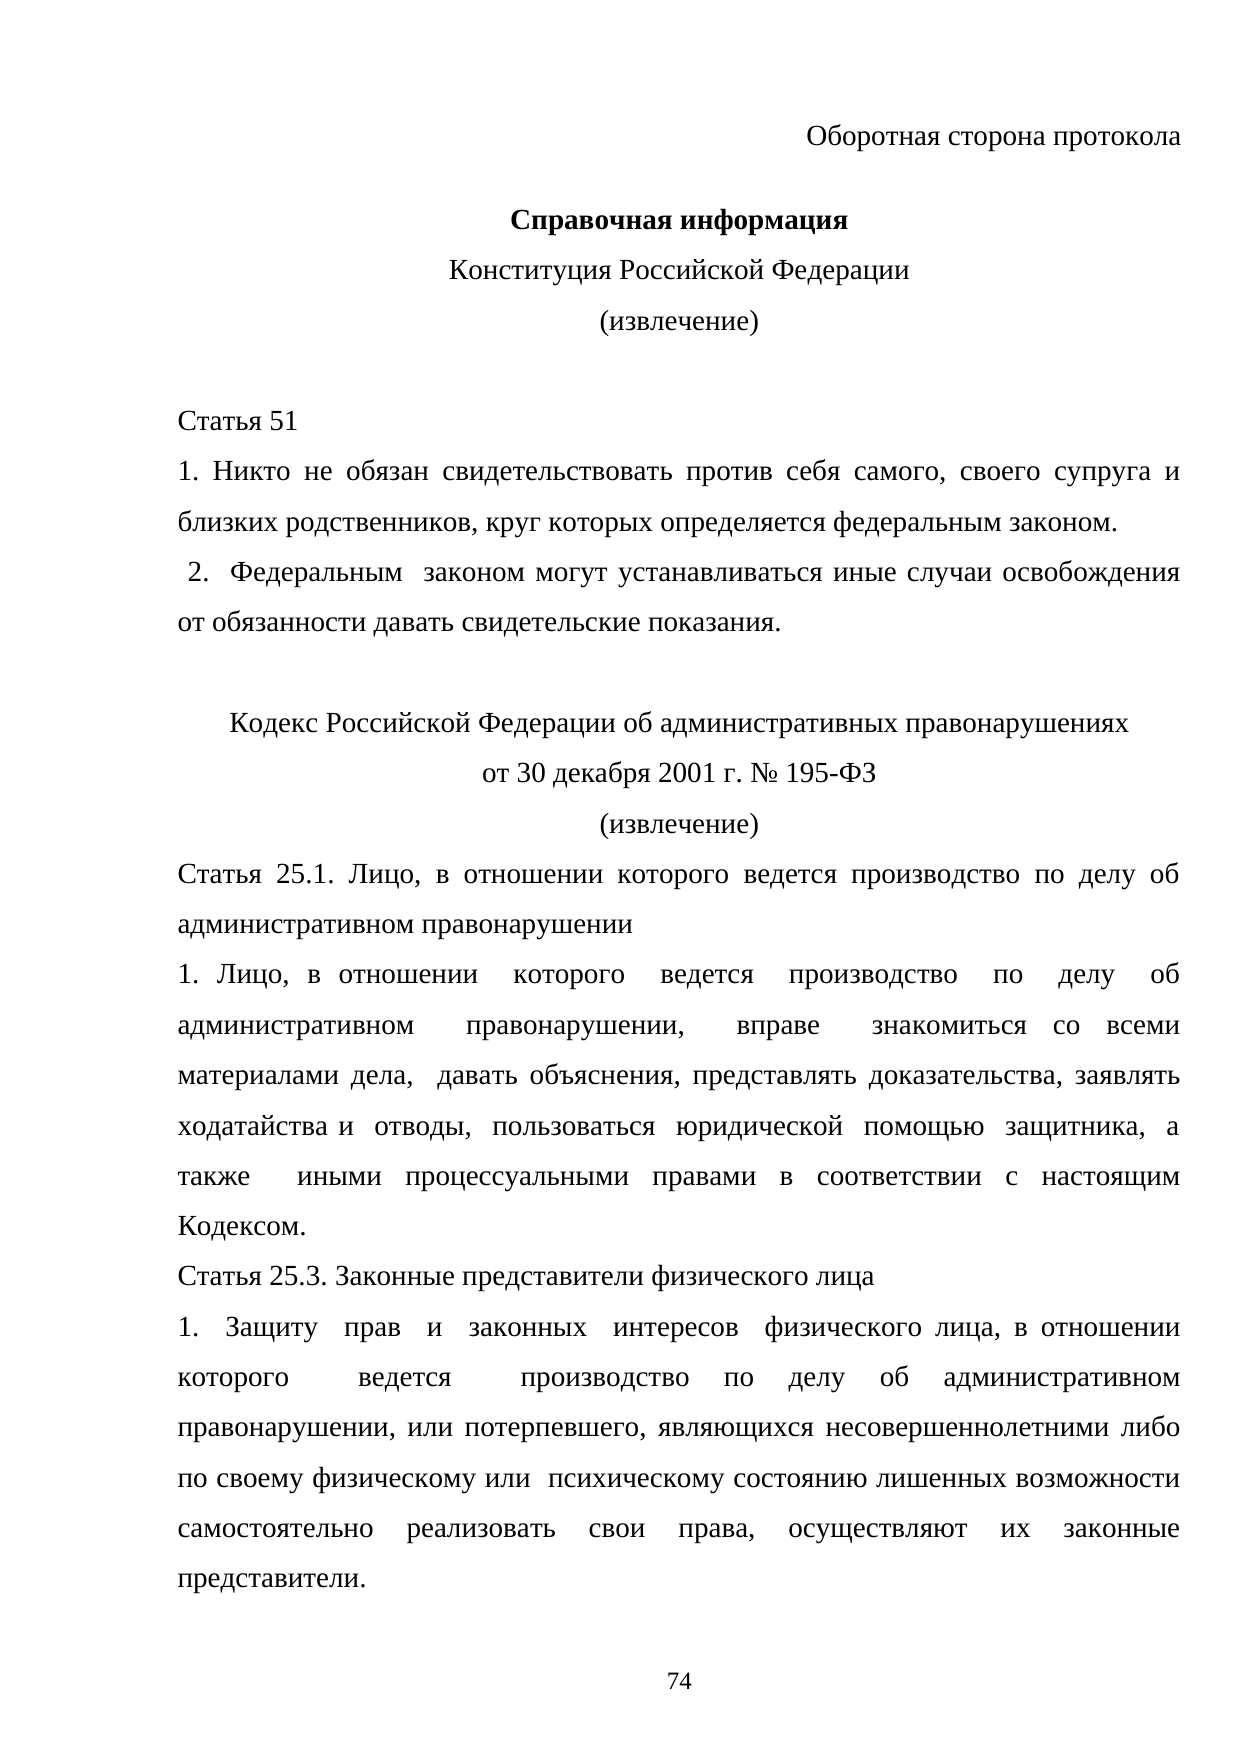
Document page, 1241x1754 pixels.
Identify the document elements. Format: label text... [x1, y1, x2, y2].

text (извлечение) [177, 303, 1181, 336]
text Статья 25.3. Законные представители физического лица [177, 1258, 1181, 1292]
text Конституция Российской Федерации [177, 252, 1181, 286]
text 2. Федеральным законом могут устанавливаться иные случаи освобождения от обязанности давать свидетельские показания. [177, 554, 1181, 638]
text 1. Лицо, в отношении которого ведется производство по делу об административном правонарушении, вправе знакомиться со всеми материалами дела, давать объяснения, представлять доказательства, заявлять ходатайства и отводы, пользоваться юридической помощью защитника, а также иными процессуальными правами в соответствии с настоящим Кодексом. [177, 957, 1181, 1242]
text 1. Защиту прав и законных интересов физического лица, в отношении которого ведется производство по делу об административном правонарушении, или потерпевшего, являющихся несовершеннолетними либо по своему физическому или психическому состоянию лишенных возможности самостоятельно реализовать свои права, осуществляют их законные представители. [177, 1309, 1181, 1594]
text Оборотная сторона протокола [177, 118, 1181, 152]
text Статья 25.1. Лицо, в отношении которого ведется производство по делу об административном правонарушении [177, 856, 1181, 940]
text 1. Никто не обязан свидетельствовать против себя самого, своего супруга и близких родственников, круг которых определяется федеральным законом. [177, 453, 1181, 537]
text Статья 51 [177, 403, 1181, 437]
text от 30 декабря 2001 г. № 195-ФЗ [177, 755, 1181, 789]
text Кодекс Российской Федерации об административных правонарушениях [177, 705, 1181, 739]
text (извлечение) [177, 806, 1181, 839]
text Справочная информация [177, 202, 1181, 236]
